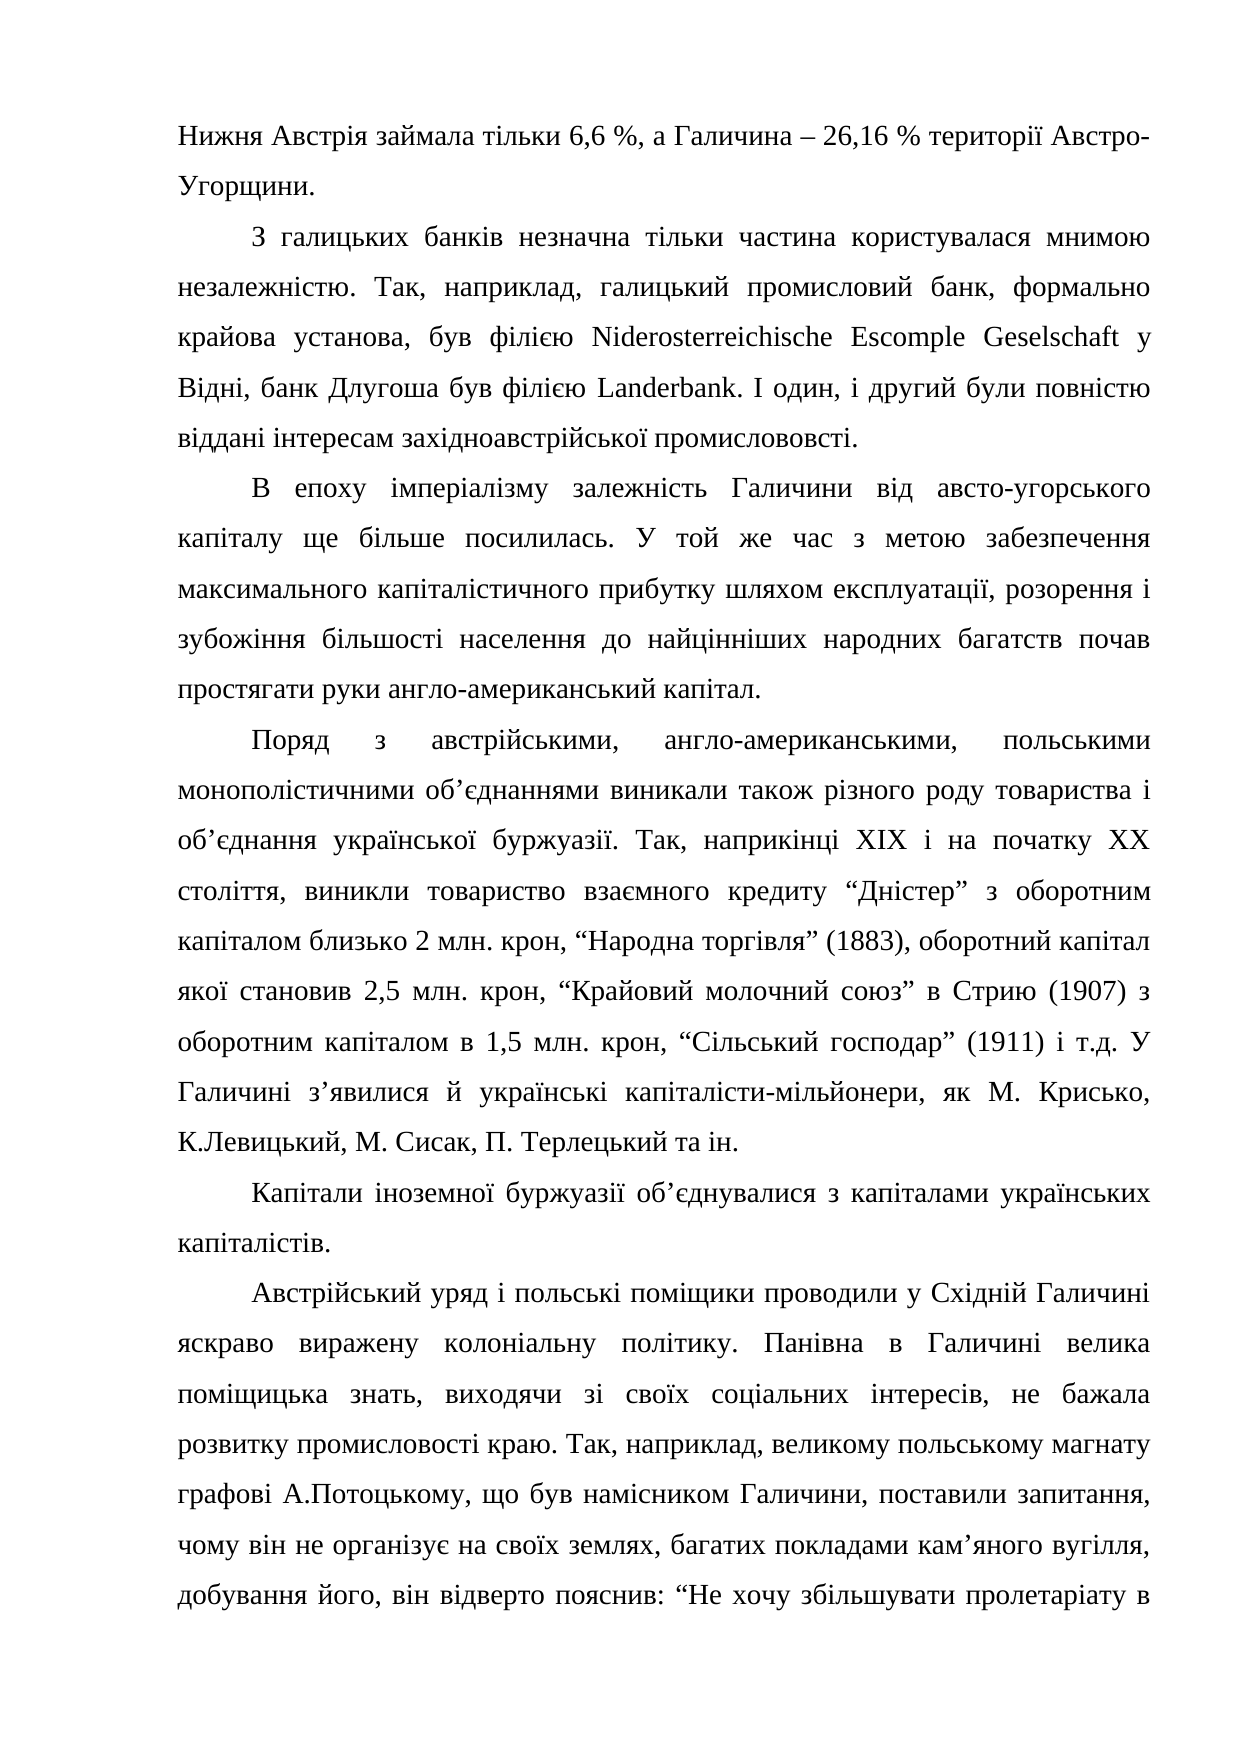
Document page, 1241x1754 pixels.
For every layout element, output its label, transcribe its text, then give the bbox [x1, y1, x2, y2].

text Капітали іноземної буржуазії об’єднувалися з капіталами українських капіталістів. [177, 1175, 1152, 1258]
text З галицьких банків незначна тільки частина користувалася мнимою незалежністю. Так, наприклад, галицький промисловий банк, формально крайова установа, був філією Niderosterreichische Escomple Geselschaft у Відні, банк Длугоша був філією Landerbank. І один, і другий були повністю віддані інтересам західноавстрійської промислововсті. [177, 219, 1152, 453]
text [177, 1275, 1152, 1611]
text В епоху імперіалізму залежність Галичини від австо-угорського капіталу ще більше посилилась. У той же час з метою забезпечення максимального капіталістичного прибутку шляхом експлуатації, розорення і зубожіння більшості населення до найцінніших народних багатств почав простягати руки англо-американський капітал. [177, 470, 1152, 705]
text Поряд з австрійськими, англо-американськими, польськими монополістичними об’єднаннями виникали також різного роду товариства і об’єднання української буржуазії. Так, наприкінці ХІХ і на початку ХХ століття, виникли товариство взаємного кредиту “Дністер” з оборотним капіталом близько 2 млн. крон, “Народна торгівля” (1883), оборотний капітал якої становив 2,5 млн. крон, “Крайовий молочний союз” в Стрию (1907) з оборотним капіталом в 1,5 млн. крон, “Сільський господар” (1911) і т.д. У Галичині з’явилися й українські капіталісти-мільйонери, як М. Крисько, К.Левицький, М. Сисак, П. Терлецький та ін. [177, 722, 1152, 1158]
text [177, 118, 1152, 202]
